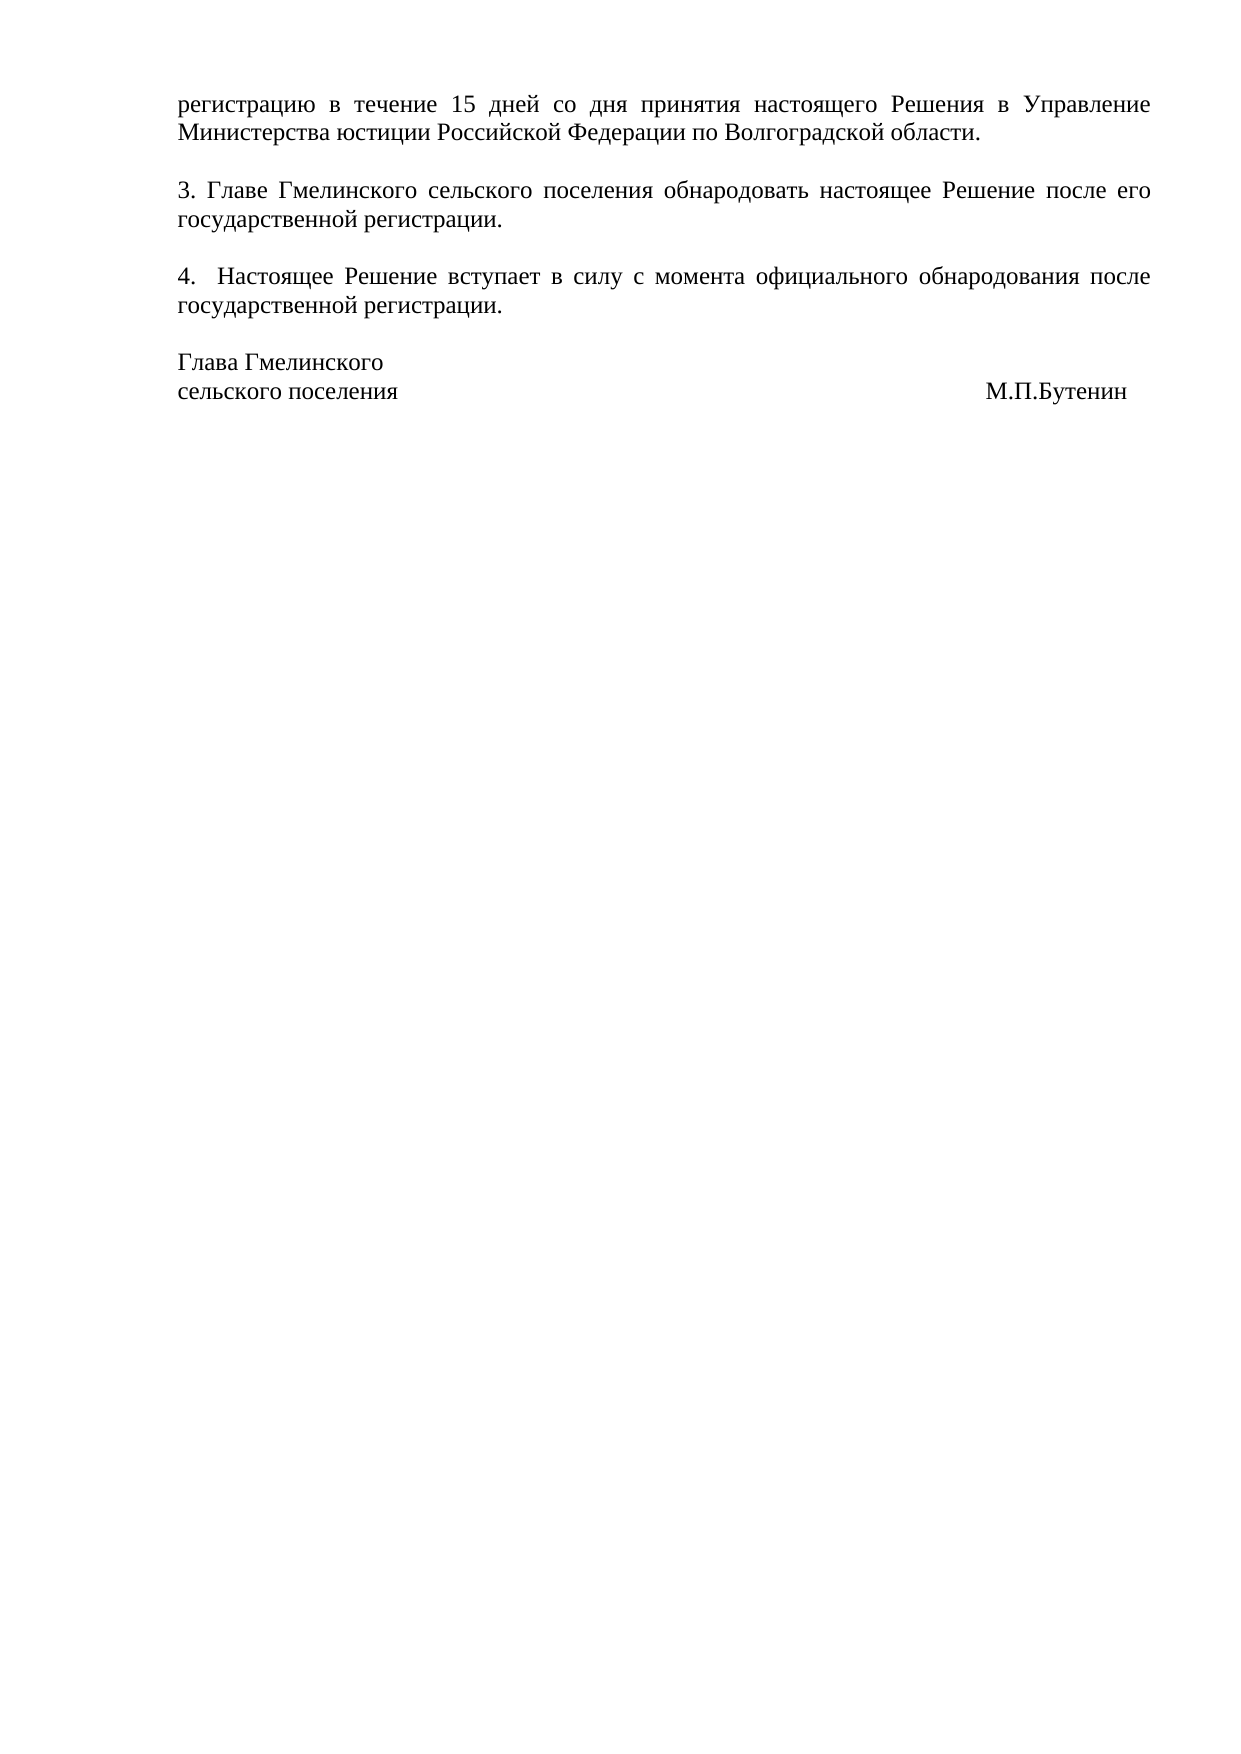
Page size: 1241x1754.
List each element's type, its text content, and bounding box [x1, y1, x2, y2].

text 4. Настоящее Решение вступает в силу с момента официального обнародования после государственной регистрации. [177, 261, 1152, 319]
text сельского поселения М.П.Бутенин [177, 376, 1152, 405]
text Глава Гмелинского [177, 347, 1152, 376]
text 3. Главе Гмелинского сельского поселения обнародовать настоящее Решение после его государственной регистрации. [177, 175, 1152, 232]
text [177, 89, 1152, 146]
